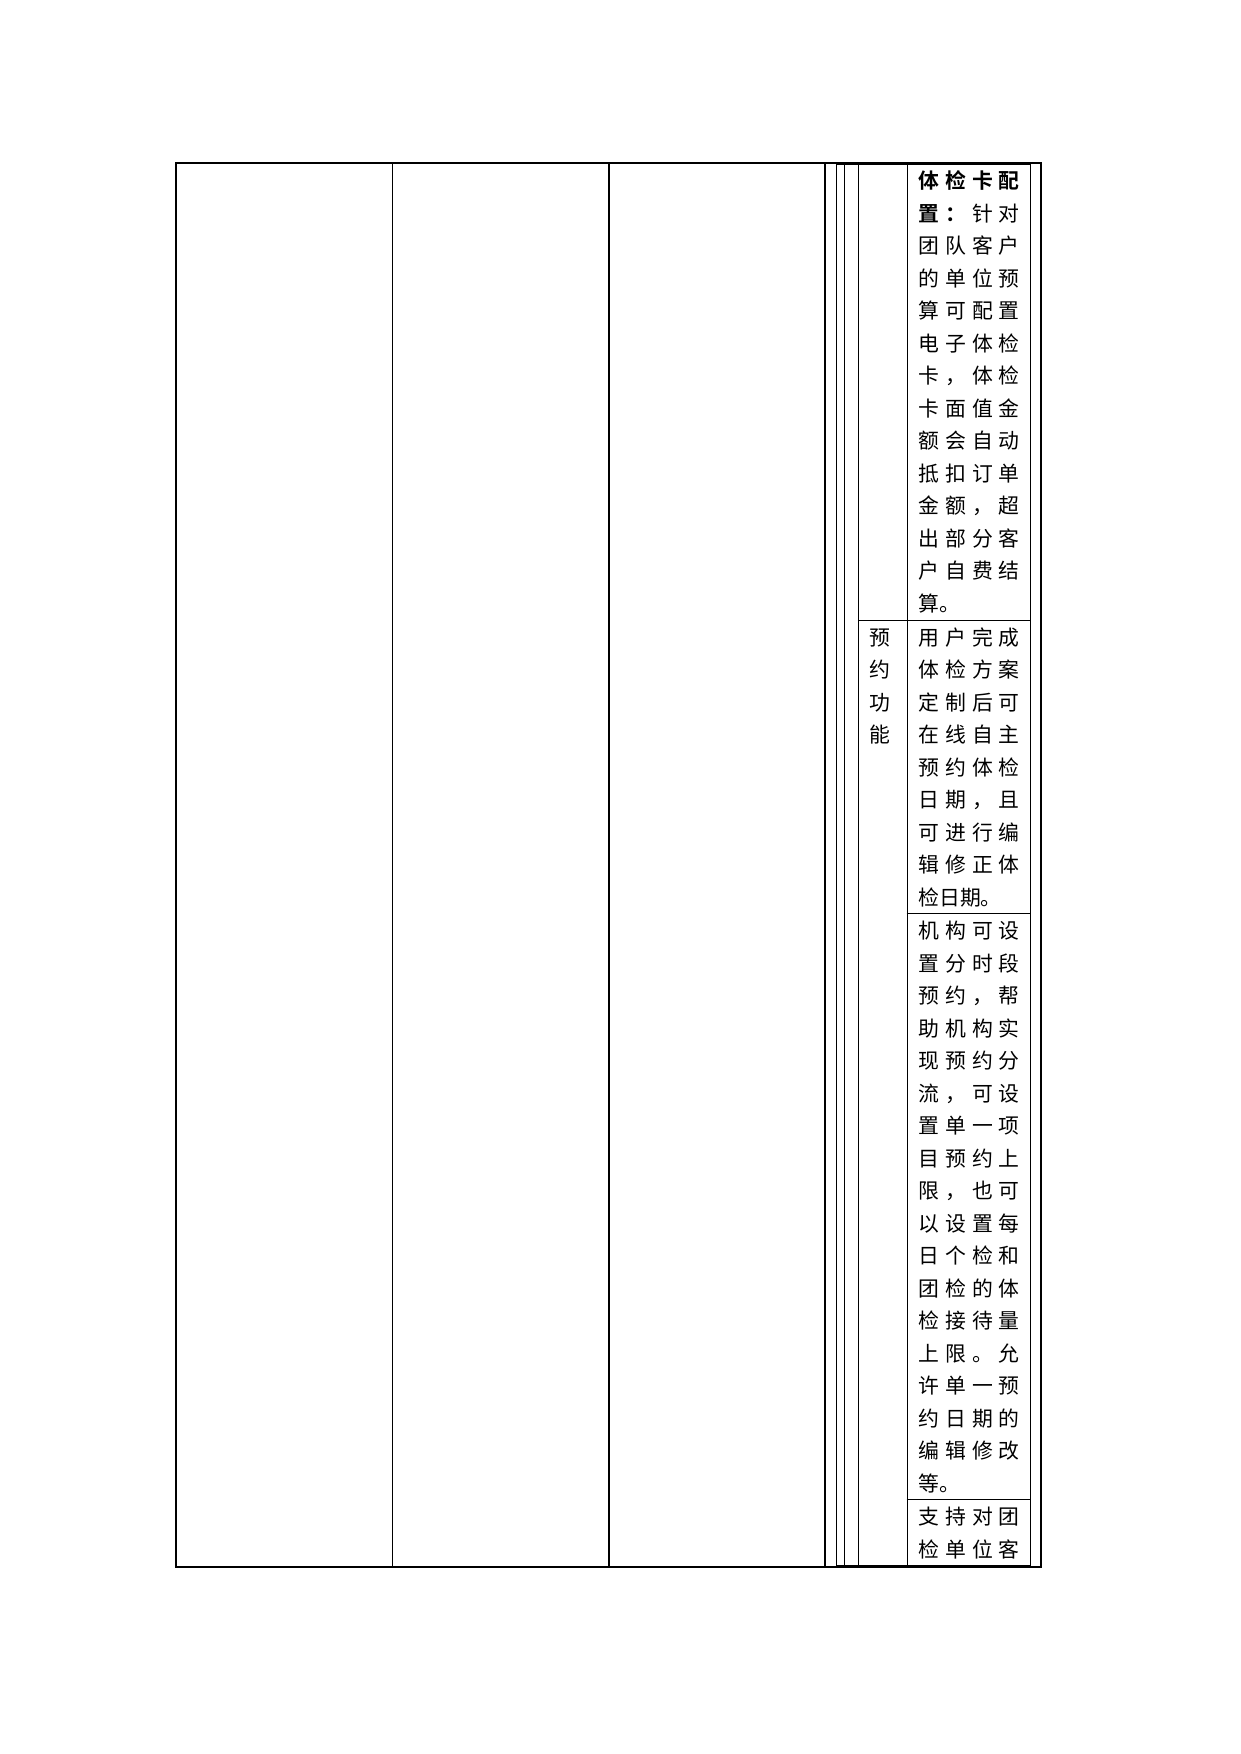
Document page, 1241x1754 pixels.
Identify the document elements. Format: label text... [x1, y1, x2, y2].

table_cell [845, 165, 858, 1565]
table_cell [859, 165, 907, 620]
table_cell [610, 164, 824, 1566]
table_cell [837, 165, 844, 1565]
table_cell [908, 914, 1030, 1499]
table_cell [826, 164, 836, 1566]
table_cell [908, 165, 1030, 620]
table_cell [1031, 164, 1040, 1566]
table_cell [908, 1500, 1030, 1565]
table_cell 1 [393, 164, 608, 1566]
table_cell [859, 621, 907, 1565]
table_cell [177, 164, 392, 1566]
